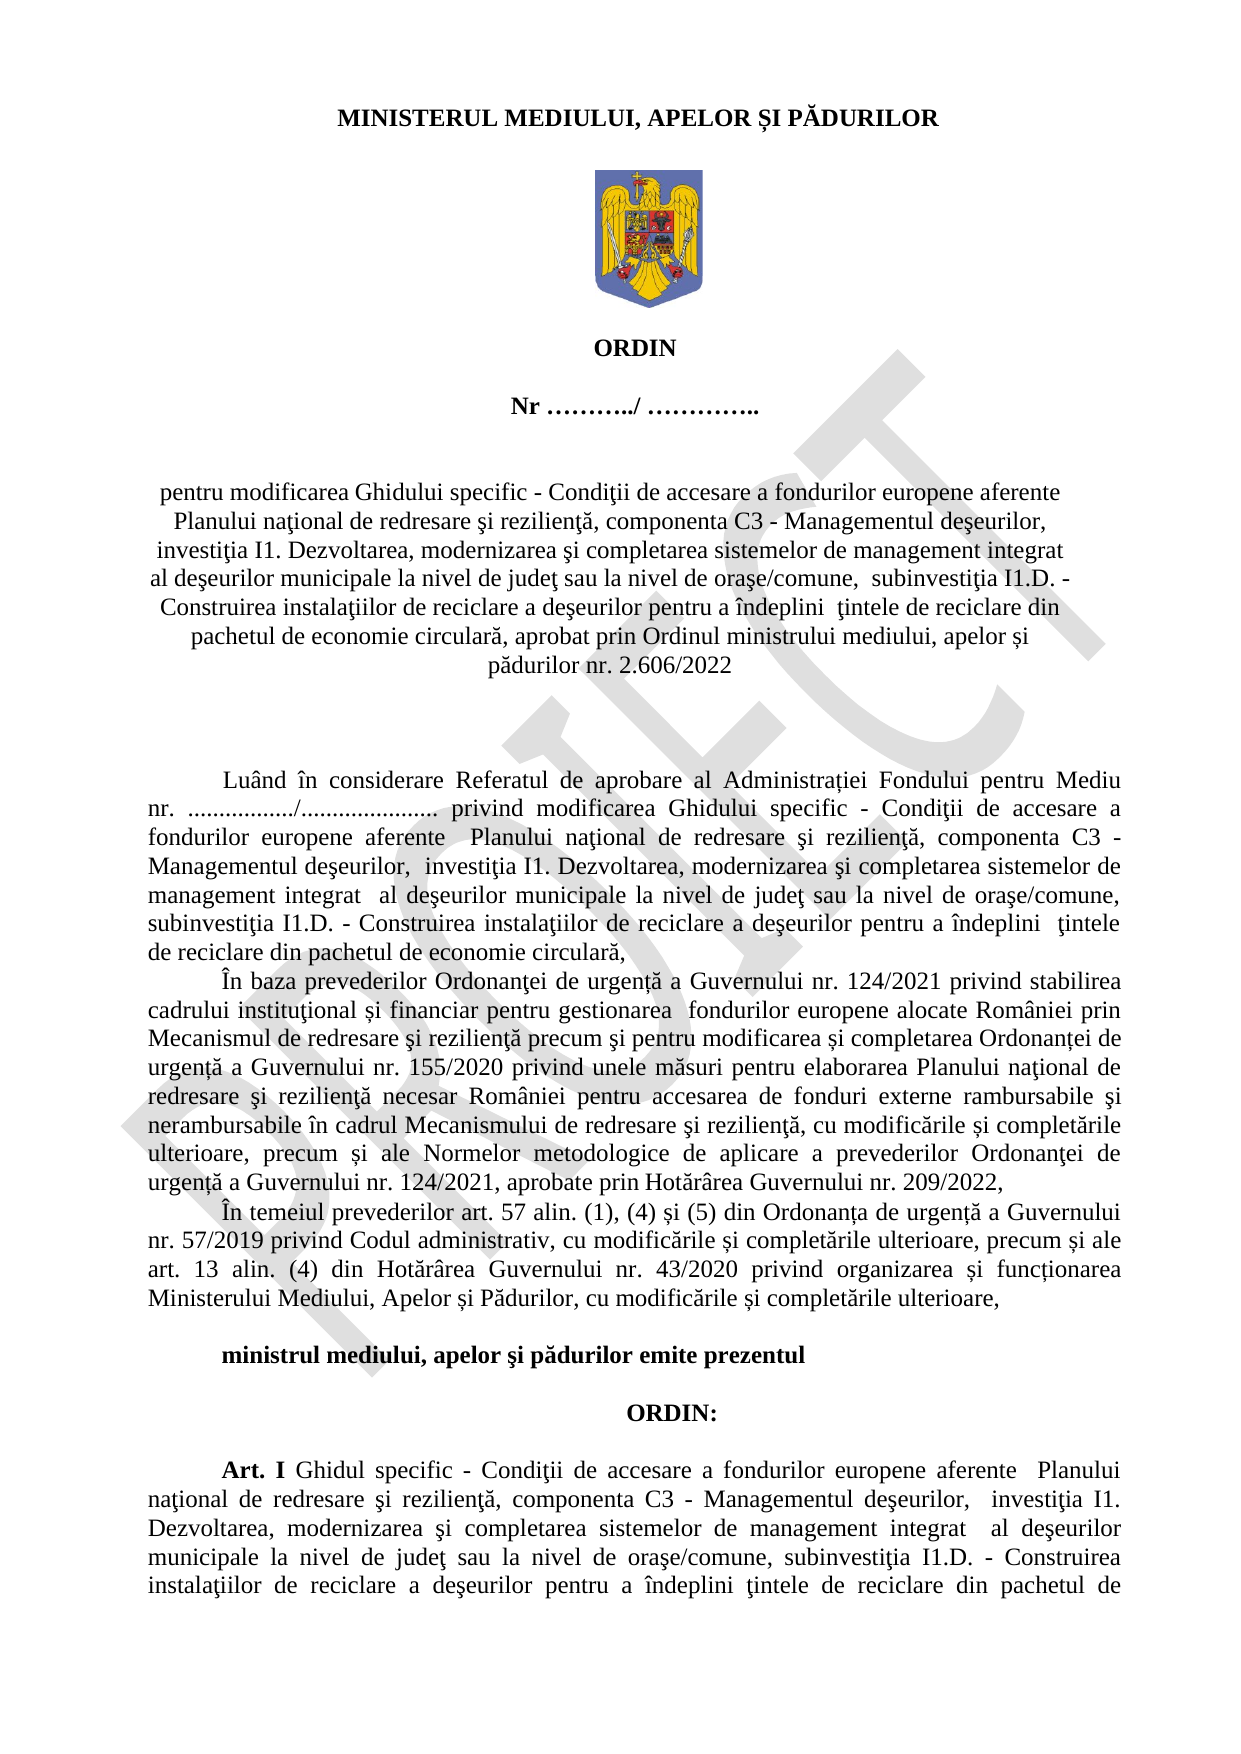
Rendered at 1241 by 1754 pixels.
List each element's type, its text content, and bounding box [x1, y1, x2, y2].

text pentru modificarea Ghidului specific - Condiţii de accesare a fondurilor europene aferente Planului naţional de redresare şi rezilienţă, componenta C3 - Managementul deşeurilor, investiţia I1. Dezvoltarea, modernizarea şi completarea sistemelor de management integrat al deşeurilor municipale la nivel de judeţ sau la nivel de oraşe/comune, subinvestiţia I1.D. - Construirea instalaţiilor de reciclare a deşeurilor pentru a îndeplini ţintele de reciclare din pachetul de economie circulară, aprobat prin Ordinul ministrului mediului, apelor și pădurilor nr. 2.606/2022 [148, 477, 1072, 678]
text Luând în considerare Referatul de aprobare al Administrației Fondului pentru Mediu nr. ................./...................... privind modificarea Ghidului specific - Condiţii de accesare a fondurilor europene aferente Planului naţional de redresare şi rezilienţă, componenta C3 - Managementul deşeurilor, investiţia I1. Dezvoltarea, modernizarea şi completarea sistemelor de management integrat al deşeurilor municipale la nivel de judeţ sau la nivel de oraşe/comune, subinvestiţia I1.D. - Construirea instalaţiilor de reciclare a deşeurilor pentru a îndeplini ţintele de reciclare din pachetul de economie circulară, [148, 765, 1122, 966]
picture [595, 170, 703, 308]
text MINISTERUL MEDIULUI, APELOR ȘI PĂDURILOR [148, 103, 1122, 132]
text În baza prevederilor Ordonanţei de urgență a Guvernului nr. 124/2021 privind stabilirea cadrului instituţional și financiar pentru gestionarea fondurilor europene alocate României prin Mecanismul de redresare şi rezilienţă precum şi pentru modificarea și completarea Ordonanței de urgență a Guvernului nr. 155/2020 privind unele măsuri pentru elaborarea Planului naţional de redresare şi rezilienţă necesar României pentru accesarea de fonduri externe rambursabile şi nerambursabile în cadrul Mecanismului de redresare şi rezilienţă, cu modificările și completările ulterioare, precum și ale Normelor metodologice de aplicare a prevederilor Ordonanţei de urgență a Guvernului nr. 124/2021, aprobate prin Hotărârea Guvernului nr. 209/2022, [148, 966, 1122, 1197]
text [148, 1455, 1122, 1599]
text ORDIN [148, 333, 1122, 362]
text ORDIN: [148, 1398, 1122, 1427]
text În temeiul prevederilor art. 57 alin. (1), (4) și (5) din Ordonanța de urgență a Guvernului nr. 57/2019 privind Codul administrativ, cu modificările și completările ulterioare, precum și ale art. 13 alin. (4) din Hotărârea Guvernului nr. 43/2020 privind organizarea și funcționarea Ministerului Mediului, Apelor și Pădurilor, cu modificările și completările ulterioare, [148, 1197, 1122, 1312]
text ministrul mediului, apelor şi pădurilor emite prezentul [148, 1340, 1122, 1369]
text Nr ………../ ………….. [148, 362, 1122, 420]
